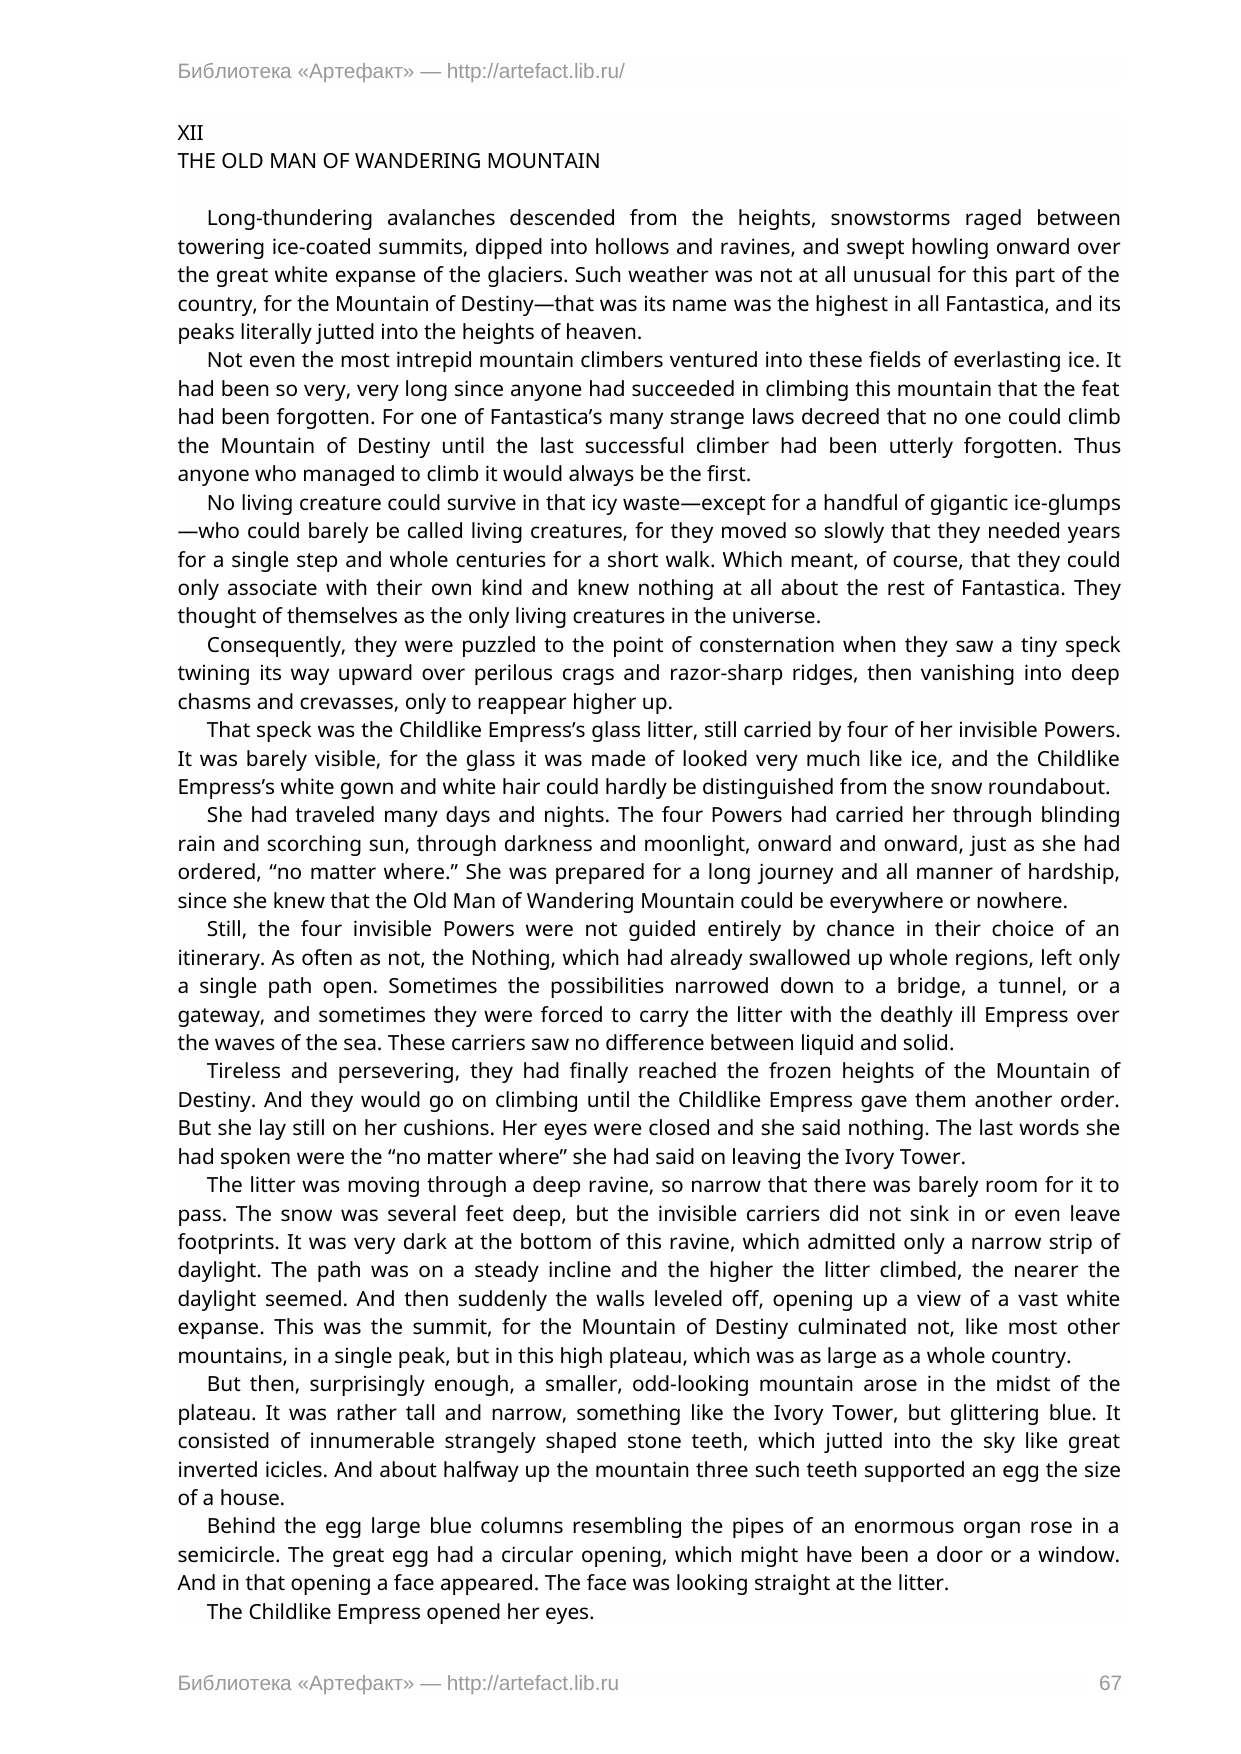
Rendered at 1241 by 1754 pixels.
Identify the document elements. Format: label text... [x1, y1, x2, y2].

text Behind the egg large blue columns resembling the pipes of an enormous organ rose in a semicircle. The great egg had a circular opening, which might have been a door or a window. And in that opening a face appeared. The face was looking straight at the litter. [177, 1512, 1122, 1597]
text Still, the four invisible Powers were not guided entirely by chance in their choice of an itinerary. As often as not, the Nothing, which had already swallowed up whole regions, left only a single path open. Sometimes the possibilities narrowed down to a bridge, a tunnel, or a gateway, and sometimes they were forced to carry the litter with the deathly ill Empress over the waves of the sea. These carriers saw no difference between liquid and solid. [177, 914, 1122, 1057]
text The Childlike Empress opened her eyes. [177, 1597, 1122, 1625]
text THE OLD MAN OF WANDERING MOUNTAIN [177, 147, 1122, 175]
text Long-thundering avalanches descended from the heights, snowstorms raged between towering ice-coated summits, dipped into hollows and ravines, and swept howling onward over the great white expanse of the glaciers. Such weather was not at all unusual for this part of the country, for the Mountain of Destiny—that was its name was the highest in all Fantastica, and its peaks literally jutted into the heights of heaven. [177, 203, 1122, 346]
text Consequently, they were puzzled to the point of consternation when they saw a tiny speck twining its way upward over perilous crags and razor-sharp ridges, then vanishing into deep chasms and crevasses, only to reappear higher up. [177, 630, 1122, 715]
text She had traveled many days and nights. The four Powers had carried her through blinding rain and scorching sun, through darkness and moonlight, onward and onward, just as she had ordered, “no matter where.” She was prepared for a long journey and all manner of hardship, since she knew that the Old Man of Wandering Mountain could be everywhere or nowhere. [177, 801, 1122, 914]
text That speck was the Childlike Empress’s glass litter, still carried by four of her invisible Powers. It was barely visible, for the glass it was made of looked very much like ice, and the Childlike Empress’s white gown and white hair could hardly be distinguished from the snow roundabout. [177, 715, 1122, 801]
text But then, surprisingly enough, a smaller, odd-looking mountain arose in the midst of the plateau. It was rather tall and narrow, something like the Ivory Tower, but glittering blue. It consisted of innumerable strangely shaped stone teeth, which jutted into the sky like great inverted icicles. And about halfway up the mountain three such teeth supported an egg the size of a house. [177, 1369, 1122, 1512]
text XII [177, 118, 1122, 147]
text No living creature could survive in that icy waste—except for a handful of gigantic ice-glumps—who could barely be called living creatures, for they moved so slowly that they needed years for a single step and whole centuries for a short walk. Which meant, of course, that they could only associate with their own kind and knew nothing at all about the rest of Fantastica. They thought of themselves as the only living creatures in the universe. [177, 488, 1122, 630]
text Not even the most intrepid mountain climbers ventured into these fields of everlasting ice. It had been so very, very long since anyone had succeeded in climbing this mountain that the feat had been forgotten. For one of Fantastica’s many strange laws decreed that no one could climb the Mountain of Destiny until the last successful climber had been utterly forgotten. Thus anyone who managed to climb it would always be the first. [177, 346, 1122, 488]
text Tireless and persevering, they had finally reached the frozen heights of the Mountain of Destiny. And they would go on climbing until the Childlike Empress gave them another order. But she lay still on her cushions. Her eyes were closed and she said nothing. The last words she had spoken were the “no matter where” she had said on leaving the Ivory Tower. [177, 1057, 1122, 1170]
text The litter was moving through a deep ravine, so narrow that there was barely room for it to pass. The snow was several feet deep, but the invisible carriers did not sink in or even leave footprints. It was very dark at the bottom of this ravine, which admitted only a narrow strip of daylight. The path was on a steady incline and the higher the litter climbed, the nearer the daylight seemed. And then suddenly the walls leveled off, opening up a view of a vast white expanse. This was the summit, for the Mountain of Destiny culminated not, like most other mountains, in a single peak, but in this high plateau, which was as large as a whole country. [177, 1170, 1122, 1369]
